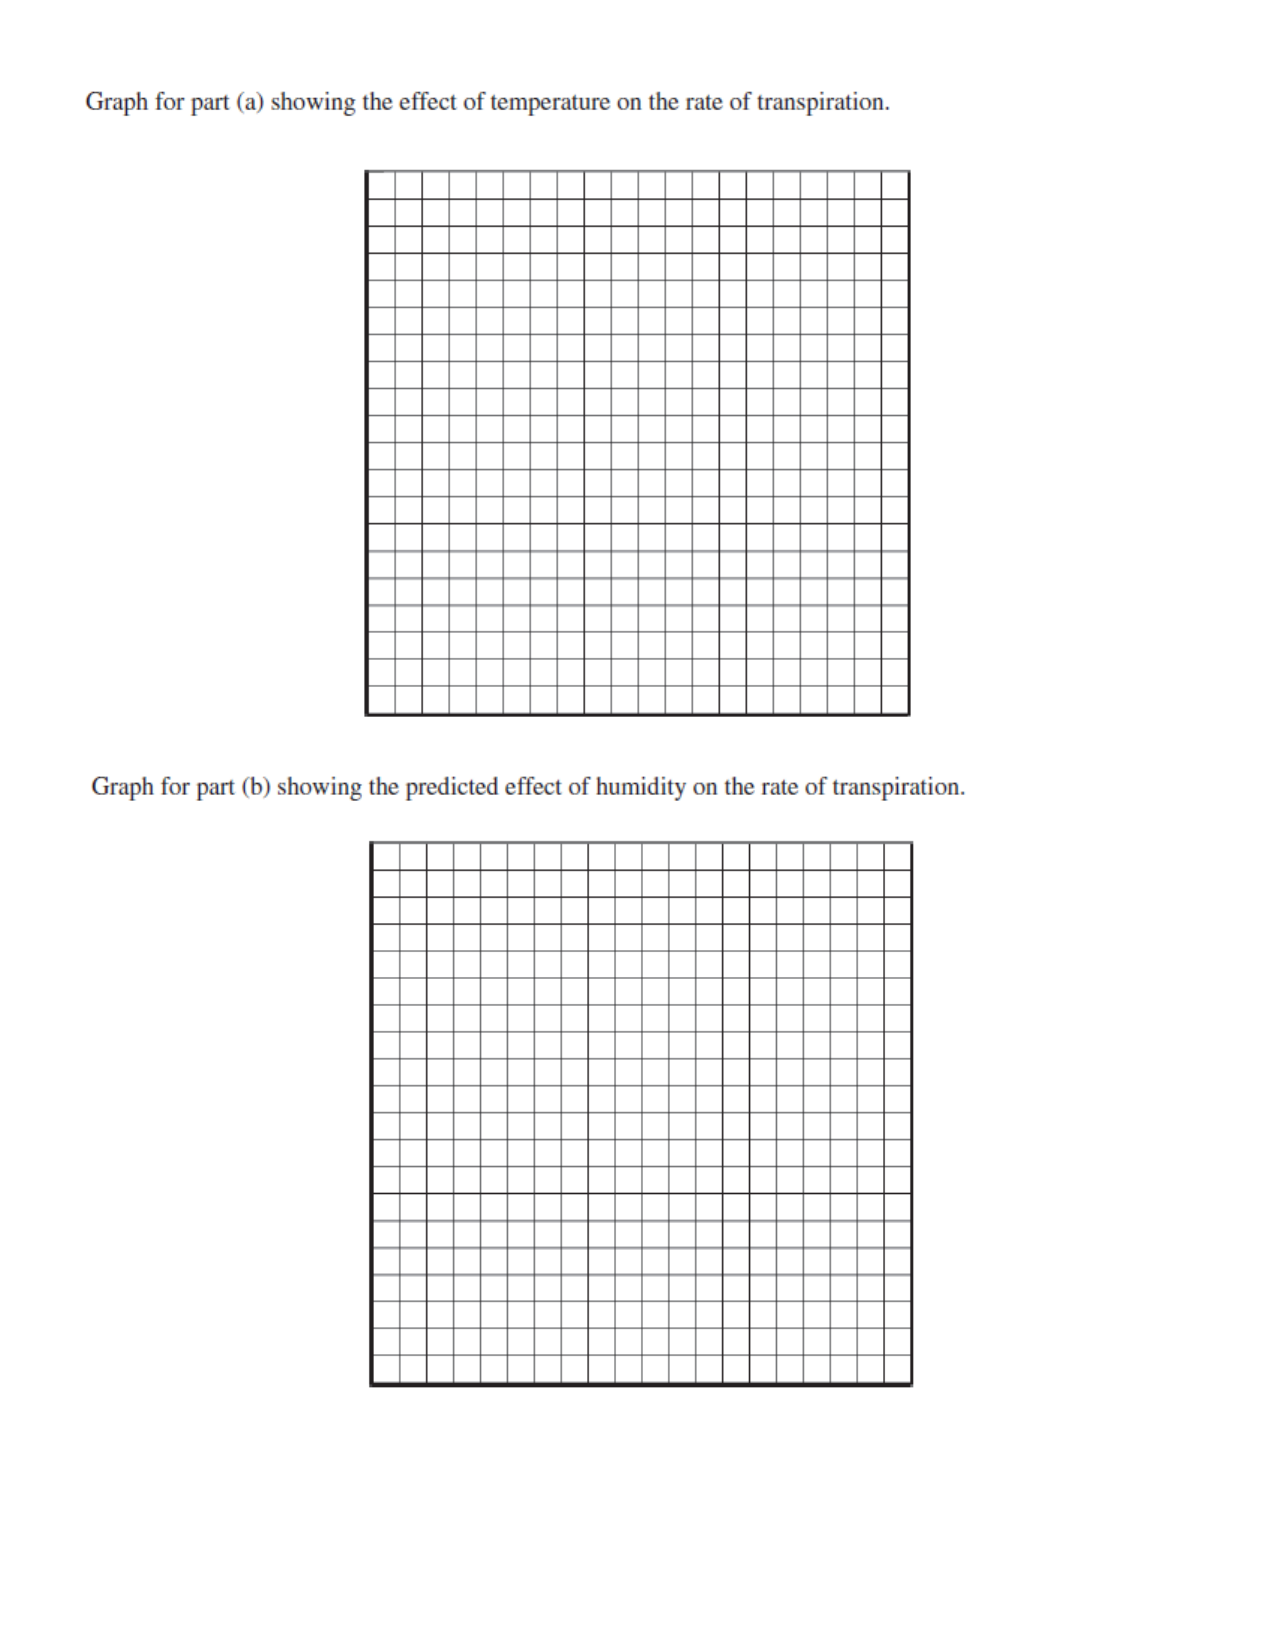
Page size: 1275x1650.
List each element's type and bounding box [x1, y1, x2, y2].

picture [75, 756, 1178, 1404]
picture [75, 75, 1166, 732]
